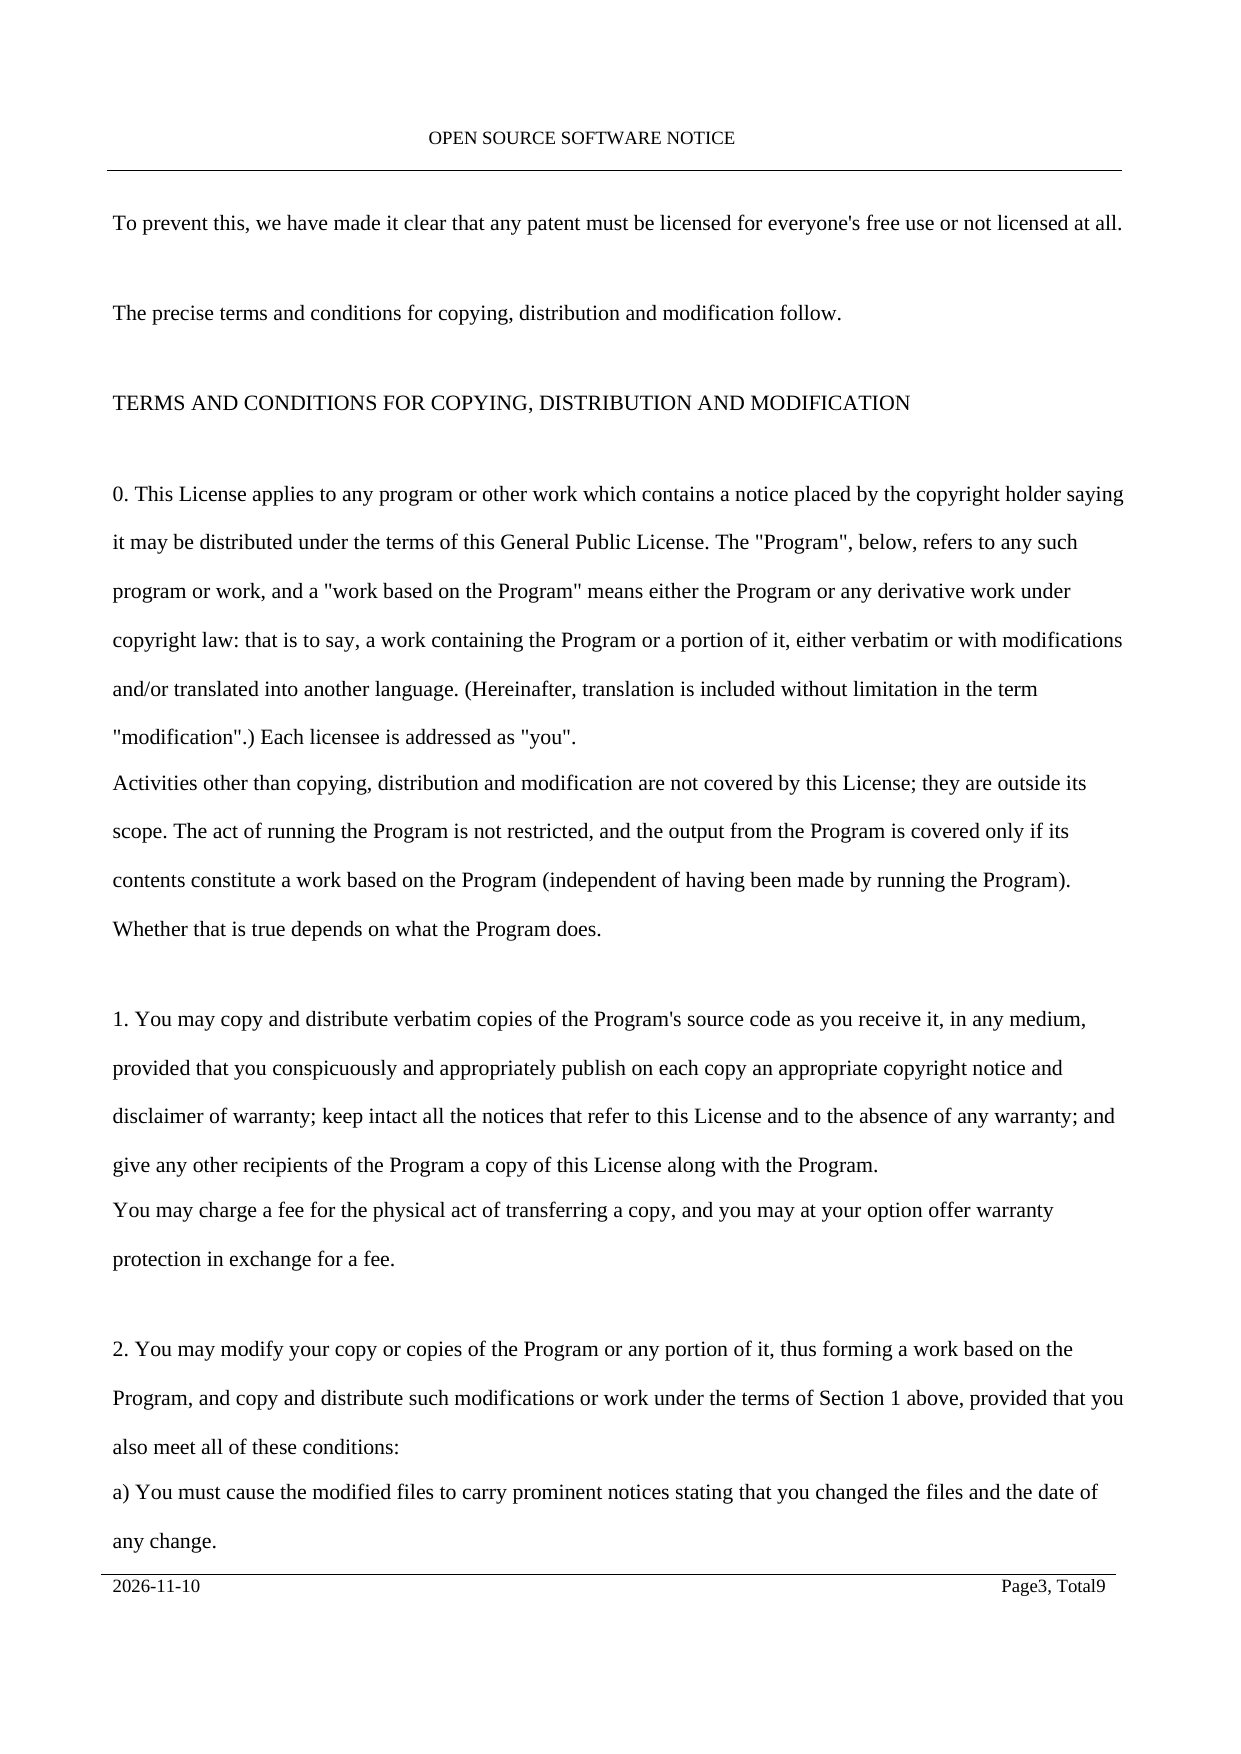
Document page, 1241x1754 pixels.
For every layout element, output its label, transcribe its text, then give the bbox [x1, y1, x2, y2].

text 0. This License applies to any program or other work which contains a notice placed by the copyright holder saying it may be distributed under the terms of this General Public License. The "Program", below, refers to any such program or work, and a "work based on the Program" means either the Program or any derivative work under copyright law: that is to say, a work containing the Program or a portion of it, either verbatim or with modifications and/or translated into another language. (Hereinafter, translation is included without limitation in the term "modification".) Each licensee is addressed as "you". [112, 477, 1128, 753]
text 2. You may modify your copy or copies of the Program or any portion of it, thus forming a work based on the Program, and copy and distribute such modifications or work under the terms of Section 1 above, provided that you also meet all of these conditions: [112, 1333, 1128, 1463]
text You may charge a fee for the physical act of transferring a copy, and you may at your option offer warranty protection in exchange for a fee. [112, 1194, 1128, 1275]
text a) You must cause the modified files to carry prominent notices stating that you changed the files and the date of any change. [112, 1475, 1128, 1556]
text Activities other than copying, distribution and modification are not covered by this License; they are outside its scope. The act of running the Program is not restricted, and the output from the Program is covered only if its contents constitute a work based on the Program (independent of having been made by running the Program). Whether that is true depends on what the Program does. [112, 766, 1128, 944]
text 1. You may copy and distribute verbatim copies of the Program's source code as you receive it, in any medium, provided that you conspicuously and appropriately publish on each copy an appropriate copyright notice and disclaimer of warranty; keep intact all the notices that refer to this License and to the absence of any warranty; and give any other recipients of the Program a copy of this License along with the Program. [112, 1002, 1128, 1181]
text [112, 206, 1128, 239]
text The precise terms and conditions for copying, distribution and modification follow. [112, 297, 1128, 329]
text TERMS AND CONDITIONS FOR COPYING, DISTRIBUTION AND MODIFICATION [112, 387, 1128, 419]
